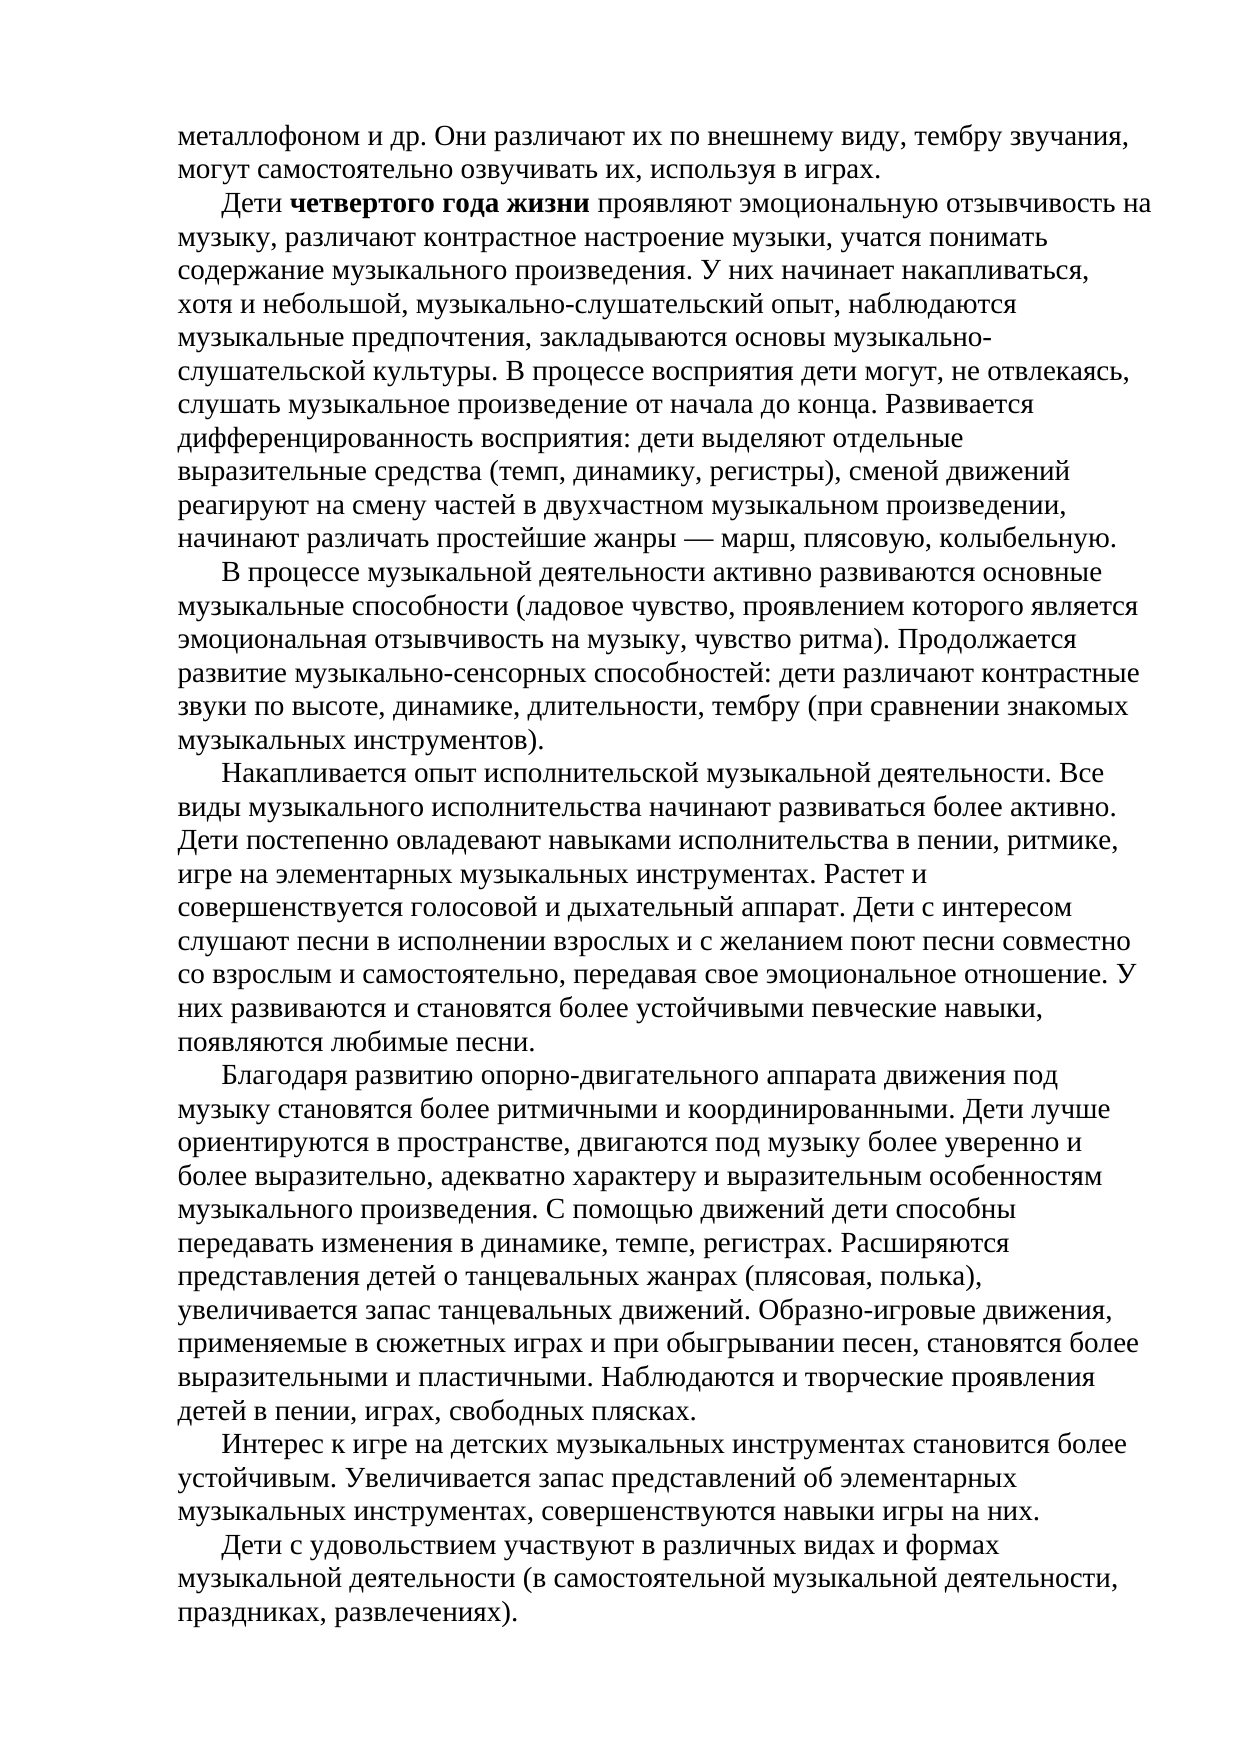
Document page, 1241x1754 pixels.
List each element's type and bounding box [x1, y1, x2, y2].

text [177, 118, 1152, 1627]
